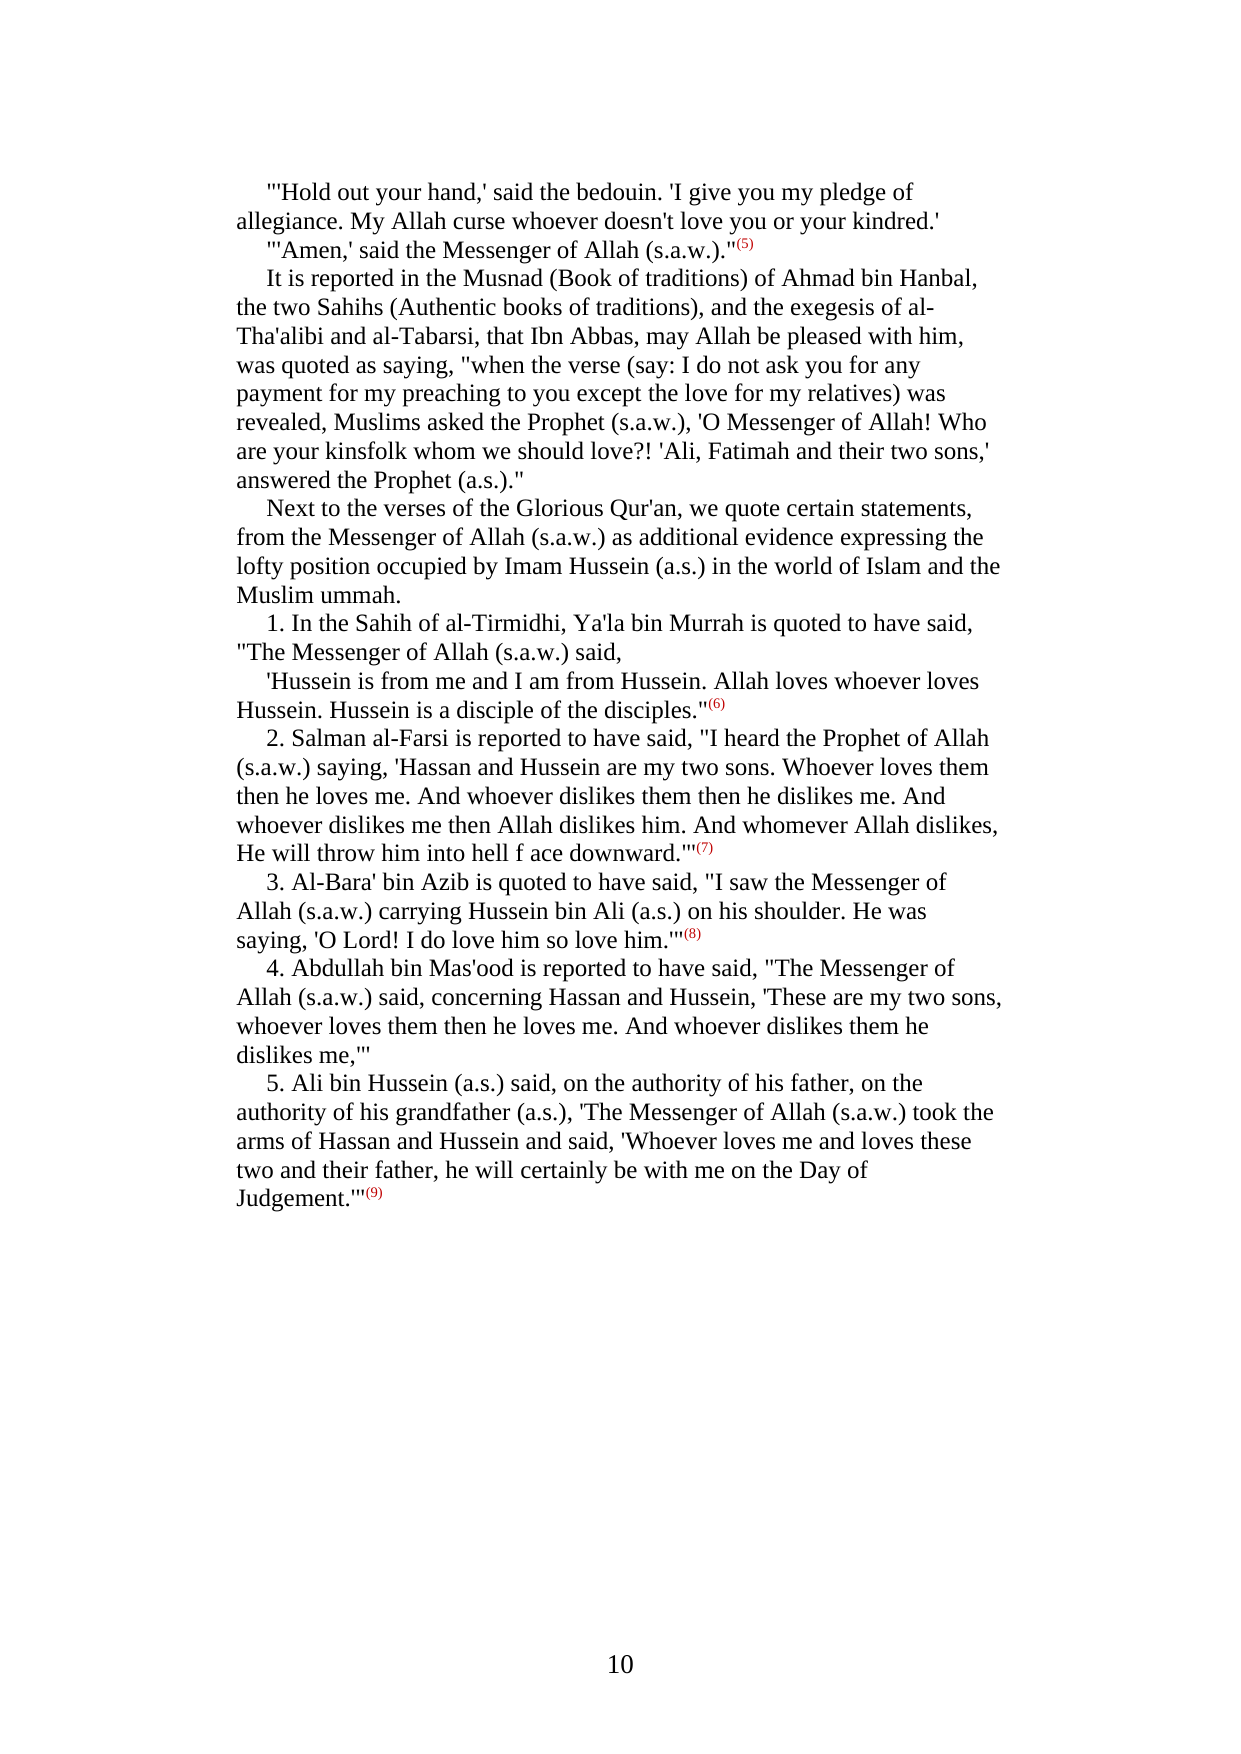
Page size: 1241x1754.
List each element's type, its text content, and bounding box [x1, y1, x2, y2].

text 2. Salman al-Farsi is reported to have said, "I heard the Prophet of Allah (s.a.w.) saying, 'Hassan and Hussein are my two sons. Whoever loves them then he loves me. And whoever dislikes them then he dislikes me. And whoever dislikes me then Allah dislikes him. And whomever Allah dislikes, He will throw him into hell f ace downward."'(7) [236, 723, 1004, 867]
text "'Amen,' said the Messenger of Allah (s.a.w.)."(5) [236, 235, 1004, 263]
text "'Hold out your hand,' said the bedouin. 'I give you my pledge of allegiance. My Allah curse whoever doesn't love you or your kindred.' [236, 177, 1004, 235]
text 3. Al-Bara' bin Azib is quoted to have said, "I saw the Messenger of Allah (s.a.w.) carrying Hussein bin Ali (a.s.) on his shoulder. He was saying, 'O Lord! I do love him so love him.'"(8) [236, 867, 1004, 953]
text Next to the verses of the Glorious Qur'an, we quote certain statements, from the Messenger of Allah (s.a.w.) as additional evidence expressing the lofty position occupied by Imam Hussein (a.s.) in the world of Islam and the Muslim ummah. [236, 493, 1004, 608]
text It is reported in the Musnad (Book of traditions) of Ahmad bin Hanbal, the two Sahihs (Authentic books of traditions), and the exegesis of al-Tha'alibi and al-Tabarsi, that Ibn Abbas, may Allah be pleased with him, was quoted as saying, "when the verse (say: I do not ask you for any payment for my preaching to you except the love for my relatives) was revealed, Muslims asked the Prophet (s.a.w.), 'O Messenger of Allah! Who are your kinsfolk whom we should love?! 'Ali, Fatimah and their two sons,' answered the Prophet (a.s.)." [236, 263, 1004, 493]
text 4. Abdullah bin Mas'ood is reported to have said, "The Messenger of Allah (s.a.w.) said, concerning Hassan and Hussein, 'These are my two sons, whoever loves them then he loves me. And whoever dislikes them he dislikes me,"' [236, 953, 1004, 1068]
text 'Hussein is from me and I am from Hussein. Allah loves whoever loves Hussein. Hussein is a disciple of the disciples."(6) [236, 666, 1004, 723]
text 5. Ali bin Hussein (a.s.) said, on the authority of his father, on the authority of his grandfather (a.s.), 'The Messenger of Allah (s.a.w.) took the arms of Hassan and Hussein and said, 'Whoever loves me and loves these two and their father, he will certainly be with me on the Day of Judgement.'"(9) [236, 1068, 1004, 1212]
text 1. In the Sahih of al-Tirmidhi, Ya'la bin Murrah is quoted to have said, "The Messenger of Allah (s.a.w.) said, [236, 608, 1004, 666]
